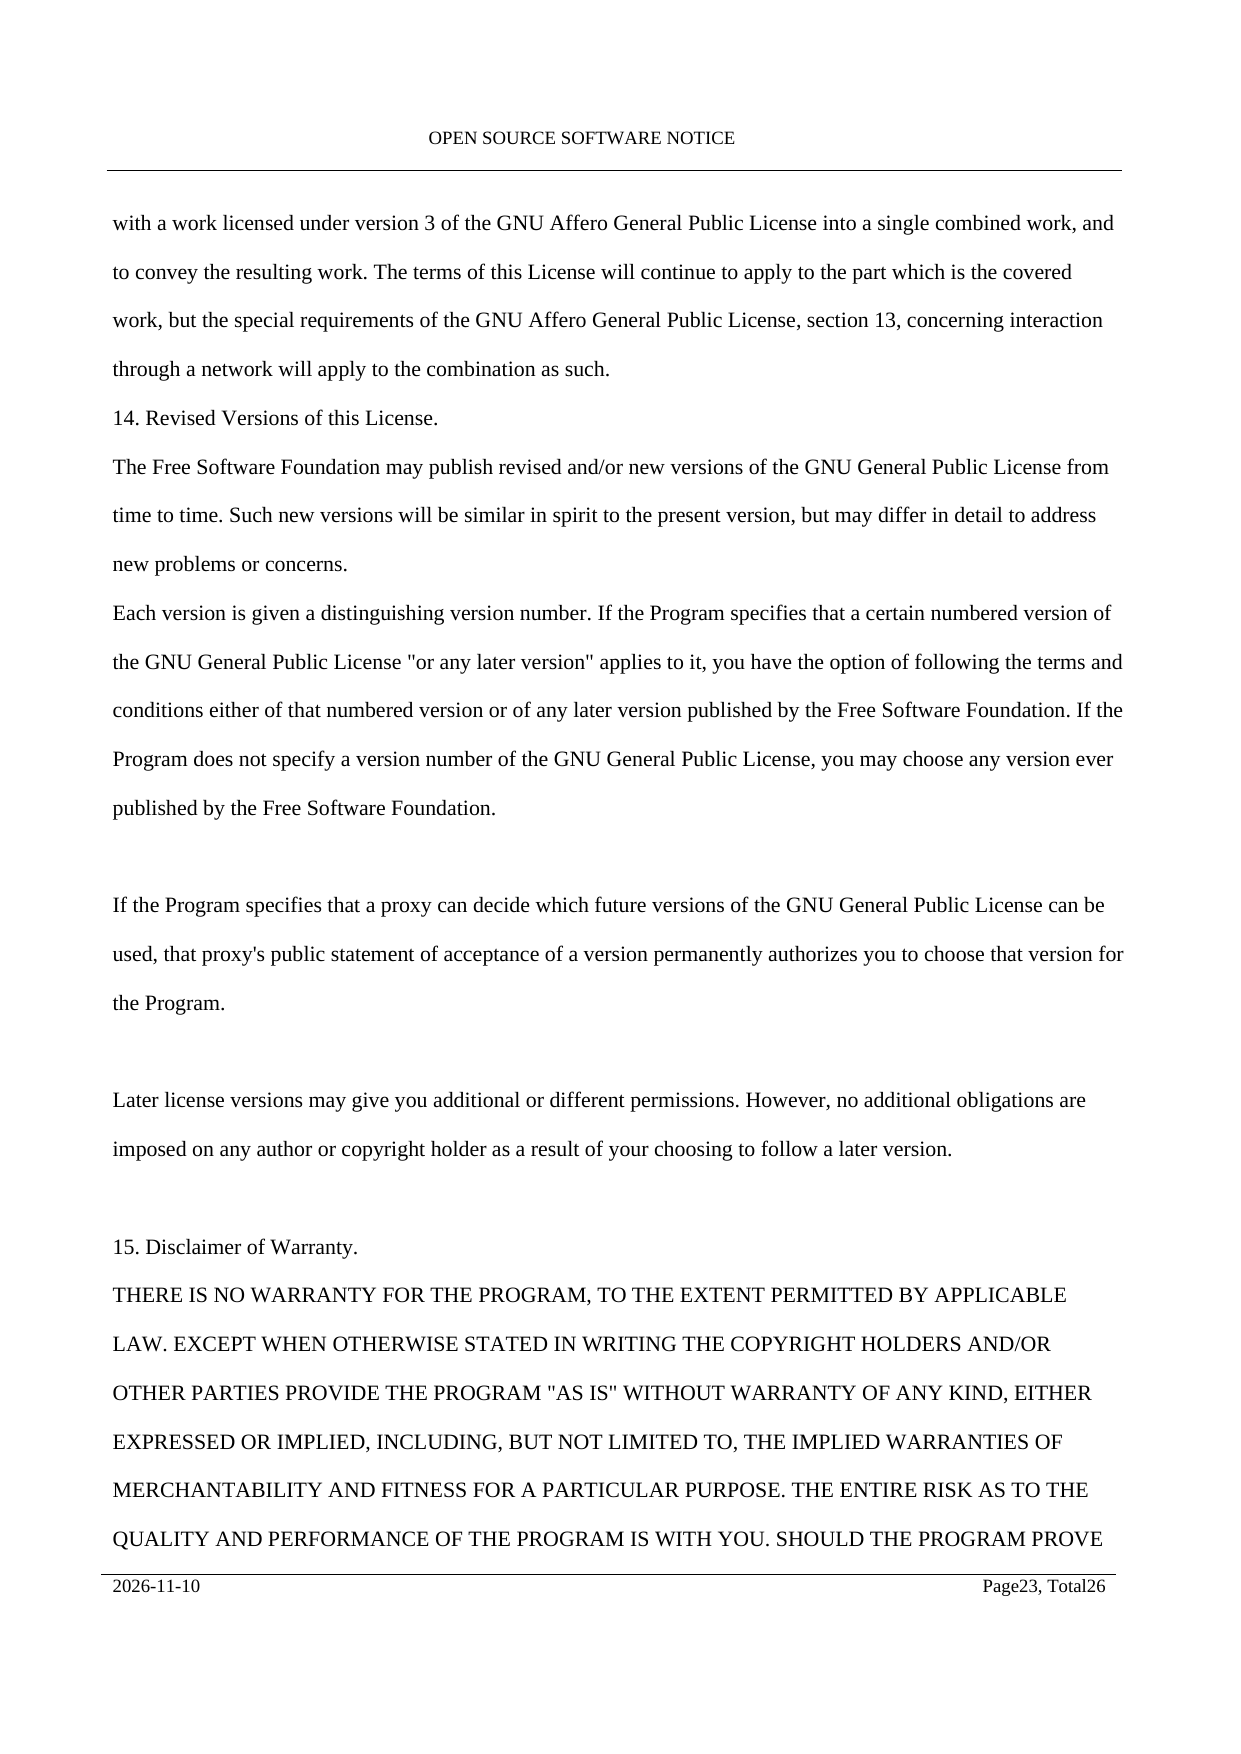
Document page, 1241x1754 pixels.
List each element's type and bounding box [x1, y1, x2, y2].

text [112, 206, 1128, 1555]
